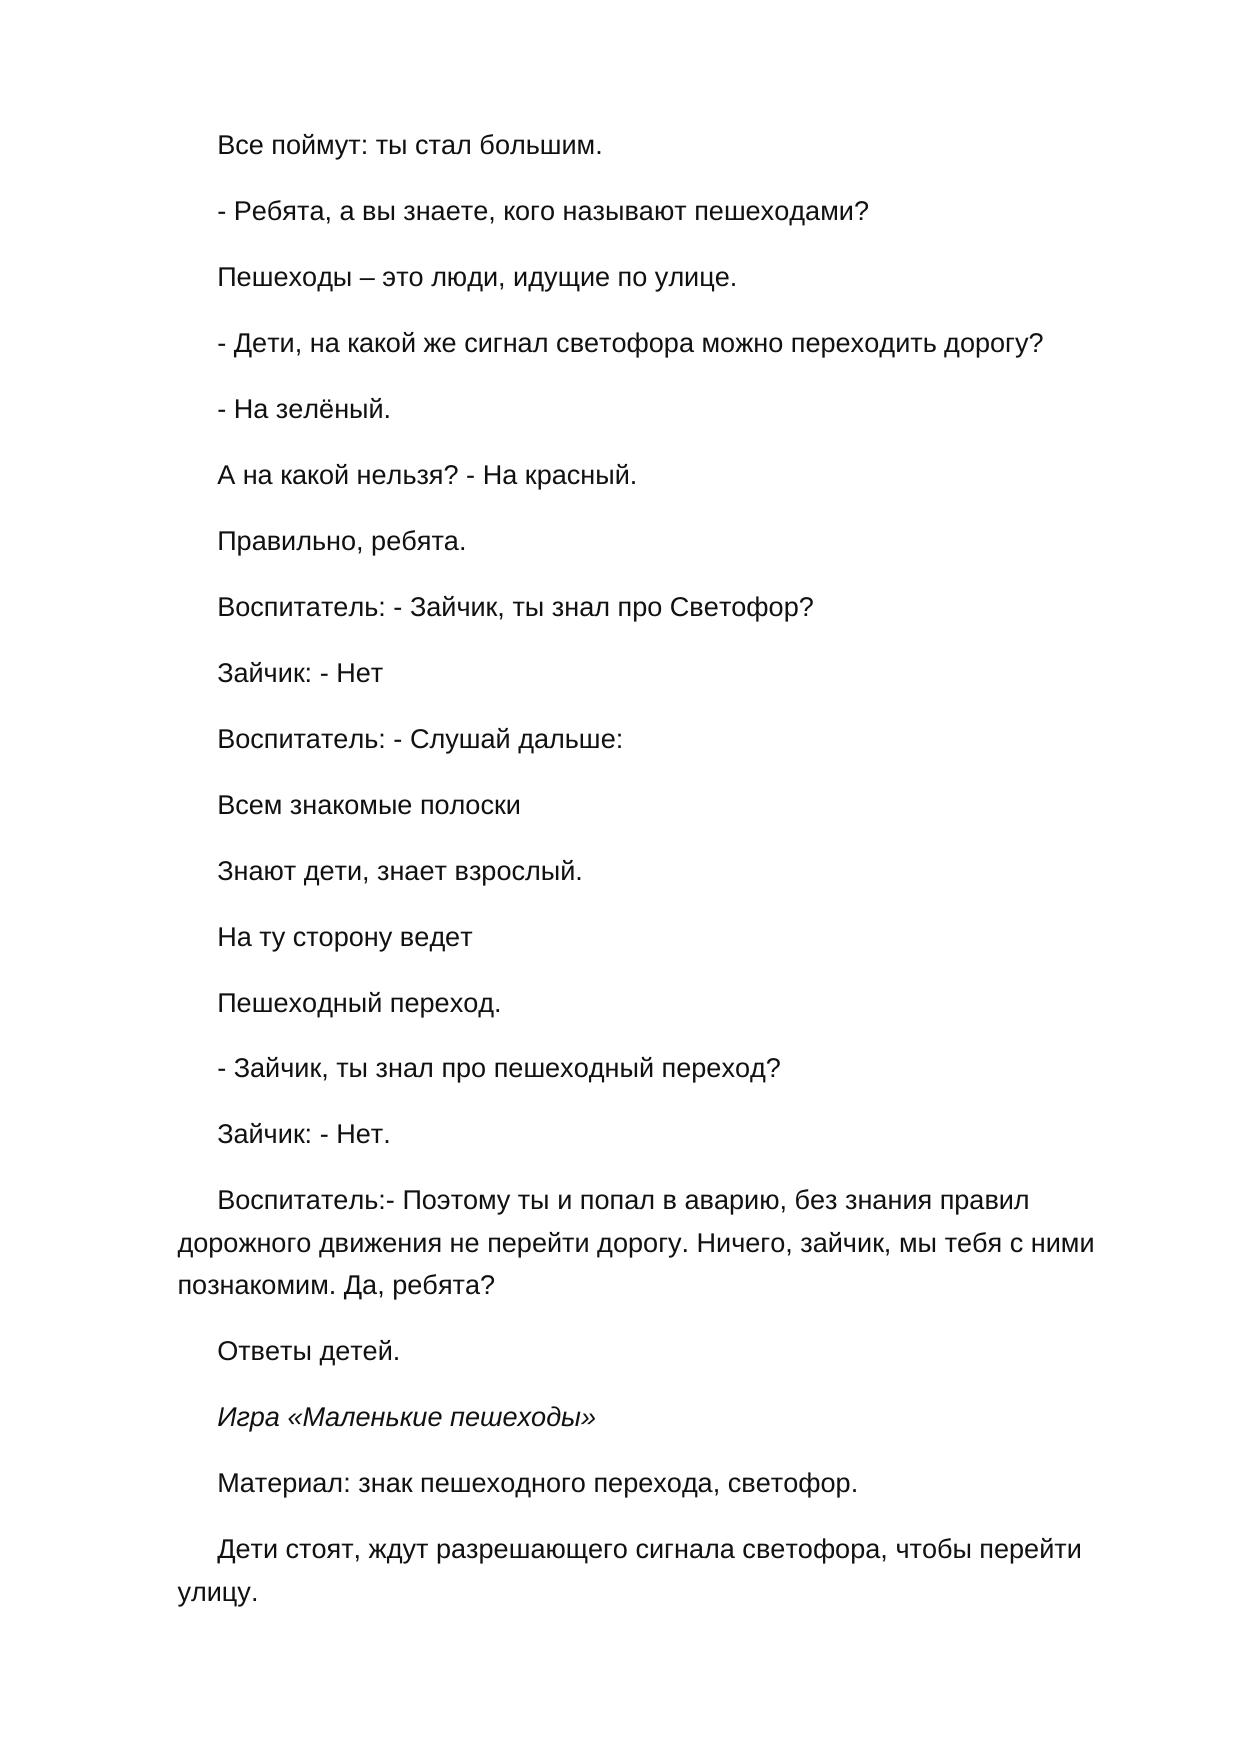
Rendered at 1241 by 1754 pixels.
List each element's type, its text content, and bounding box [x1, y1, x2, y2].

text Всем знакомые полоски [177, 777, 1152, 820]
text Все поймут: ты стал большим. [177, 118, 1152, 161]
text Воспитатель: - Слушай дальше: [177, 712, 1152, 754]
text - Ребята, а вы знаете, кого называют пешеходами? [177, 184, 1152, 227]
text - Зайчик, ты знал про пешеходный переход? [177, 1041, 1152, 1084]
text На ту сторону ведет [177, 909, 1152, 952]
text Воспитатель:- Поэтому ты и попал в аварию, без знания правил дорожного движения не перейти дорогу. Ничего, зайчик, мы тебя с ними познакомим. Да, ребята? [177, 1173, 1152, 1301]
text Зайчик: - Нет. [177, 1107, 1152, 1150]
text Пешеходы – это люди, идущие по улице. [177, 250, 1152, 292]
text Знают дети, знает взрослый. [177, 843, 1152, 886]
text Ответы детей. [177, 1324, 1152, 1367]
text - На зелёный. [177, 382, 1152, 424]
text Пешеходный переход. [177, 975, 1152, 1018]
text Зайчик: - Нет [177, 646, 1152, 688]
text Воспитатель: - Зайчик, ты знал про Светофор? [177, 580, 1152, 622]
text Материал: знак пешеходного перехода, светофор. [177, 1456, 1152, 1498]
text Дети стоят, ждут разрешающего сигнала светофора, чтобы перейти улицу. [177, 1522, 1152, 1607]
text Правильно, ребята. [177, 514, 1152, 556]
text - Дети, на какой же сигнал светофора можно переходить дорогу? [177, 316, 1152, 358]
text А на какой нельзя? - На красный. [177, 448, 1152, 490]
text Игра «Маленькие пешеходы» [177, 1390, 1152, 1432]
